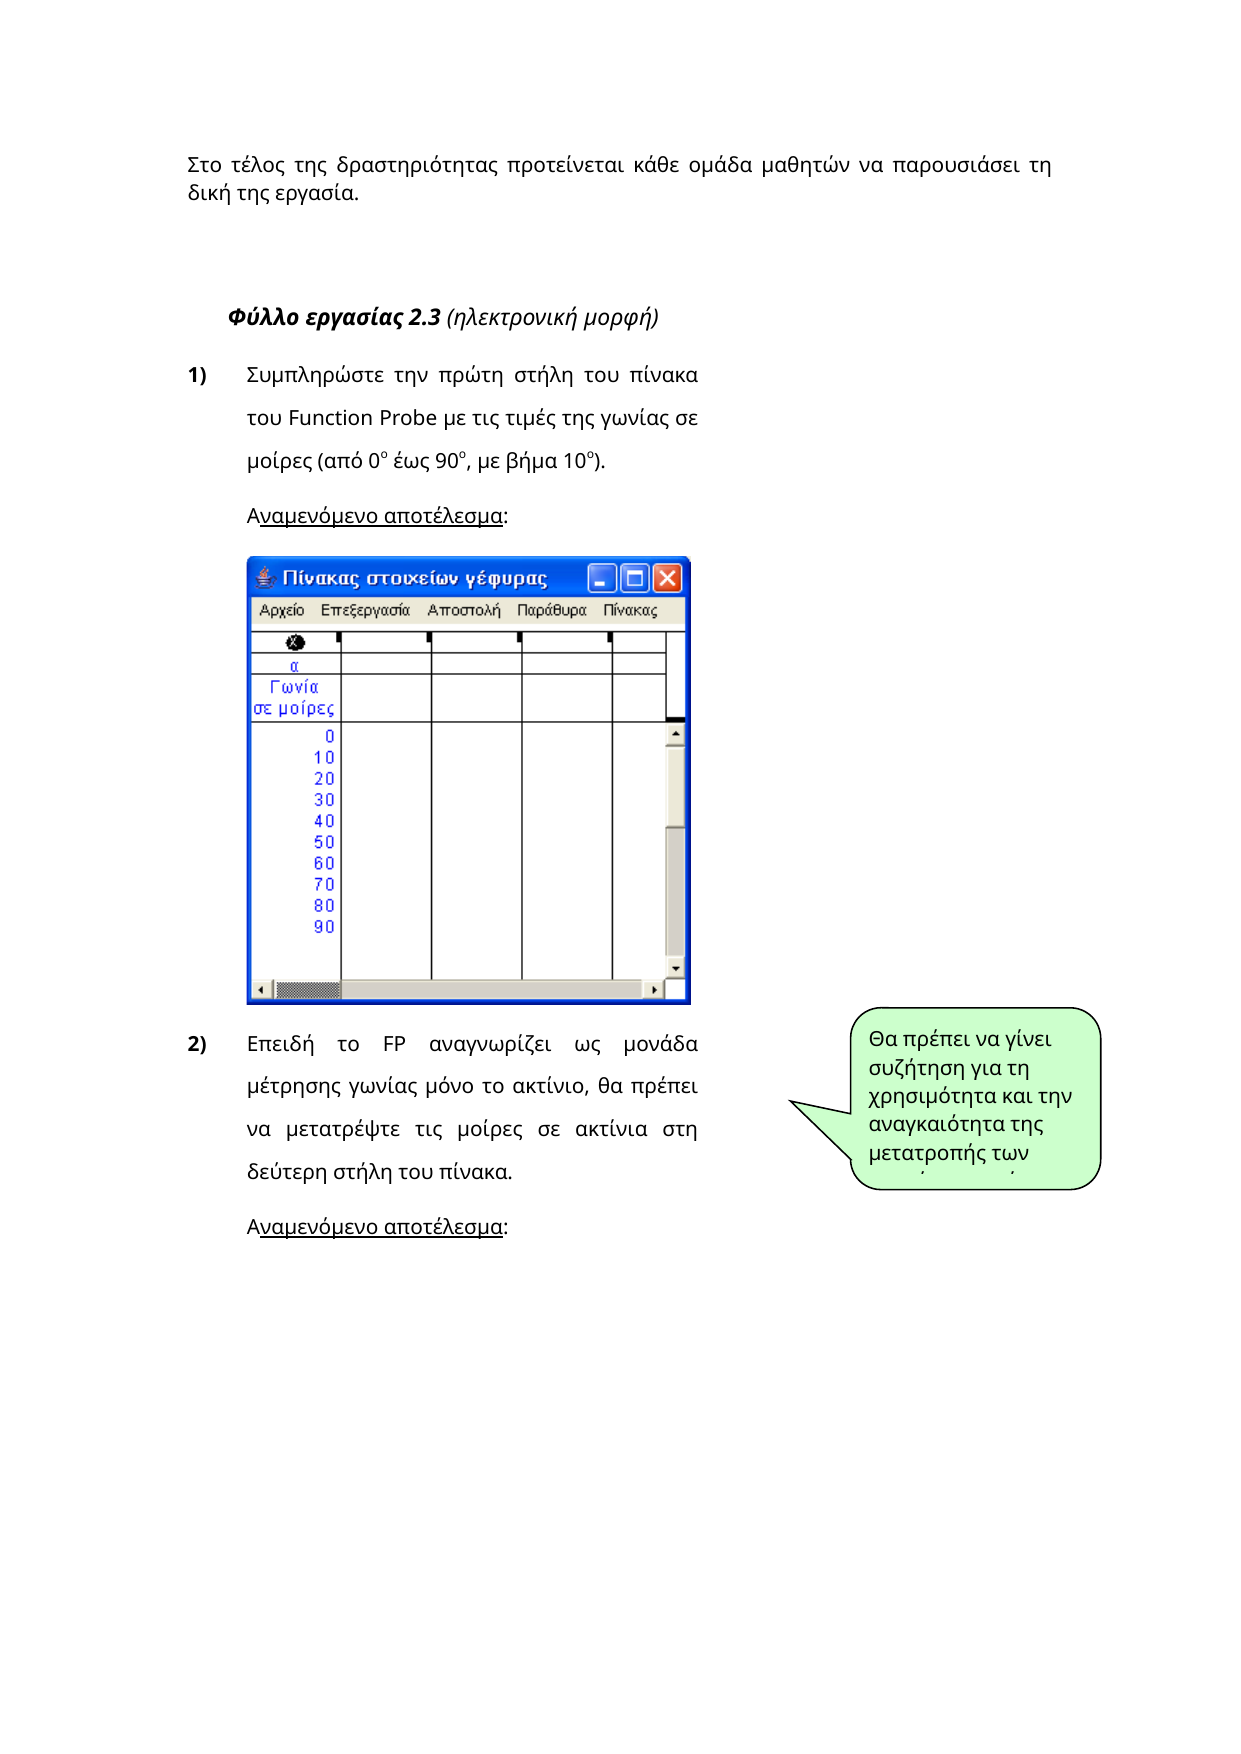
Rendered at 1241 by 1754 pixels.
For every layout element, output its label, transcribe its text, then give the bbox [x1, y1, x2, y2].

text Αναμενόμενο αποτέλεσμα: [187, 1212, 698, 1240]
text Αναμενόμενο αποτέλεσμα: [187, 501, 698, 529]
picture [246, 556, 691, 1005]
list Συμπληρώστε την πρώτη στήλη του πίνακα του Function Probe με τις τιμές της γωνίας σε μοίρες (από 0ο έως 90ο, με βήμα 10ο). [187, 361, 698, 474]
list Επειδή το FP αναγνωρίζει ως μονάδα μέτρησης γωνίας μόνο το ακτίνιο, θα πρέπει να μετατρέψτε τις μοίρες σε ακτίνια στη δεύτερη στήλη του πίνακα. [187, 1029, 698, 1185]
text Στο τέλος της δραστηριότητας προτείνεται κάθε ομάδα μαθητών να παρουσιάσει τη δική της εργασία. [187, 150, 1053, 207]
subtitle Φύλλο εργασίας 2.3 (ηλεκτρονική μορφή) [187, 301, 698, 332]
